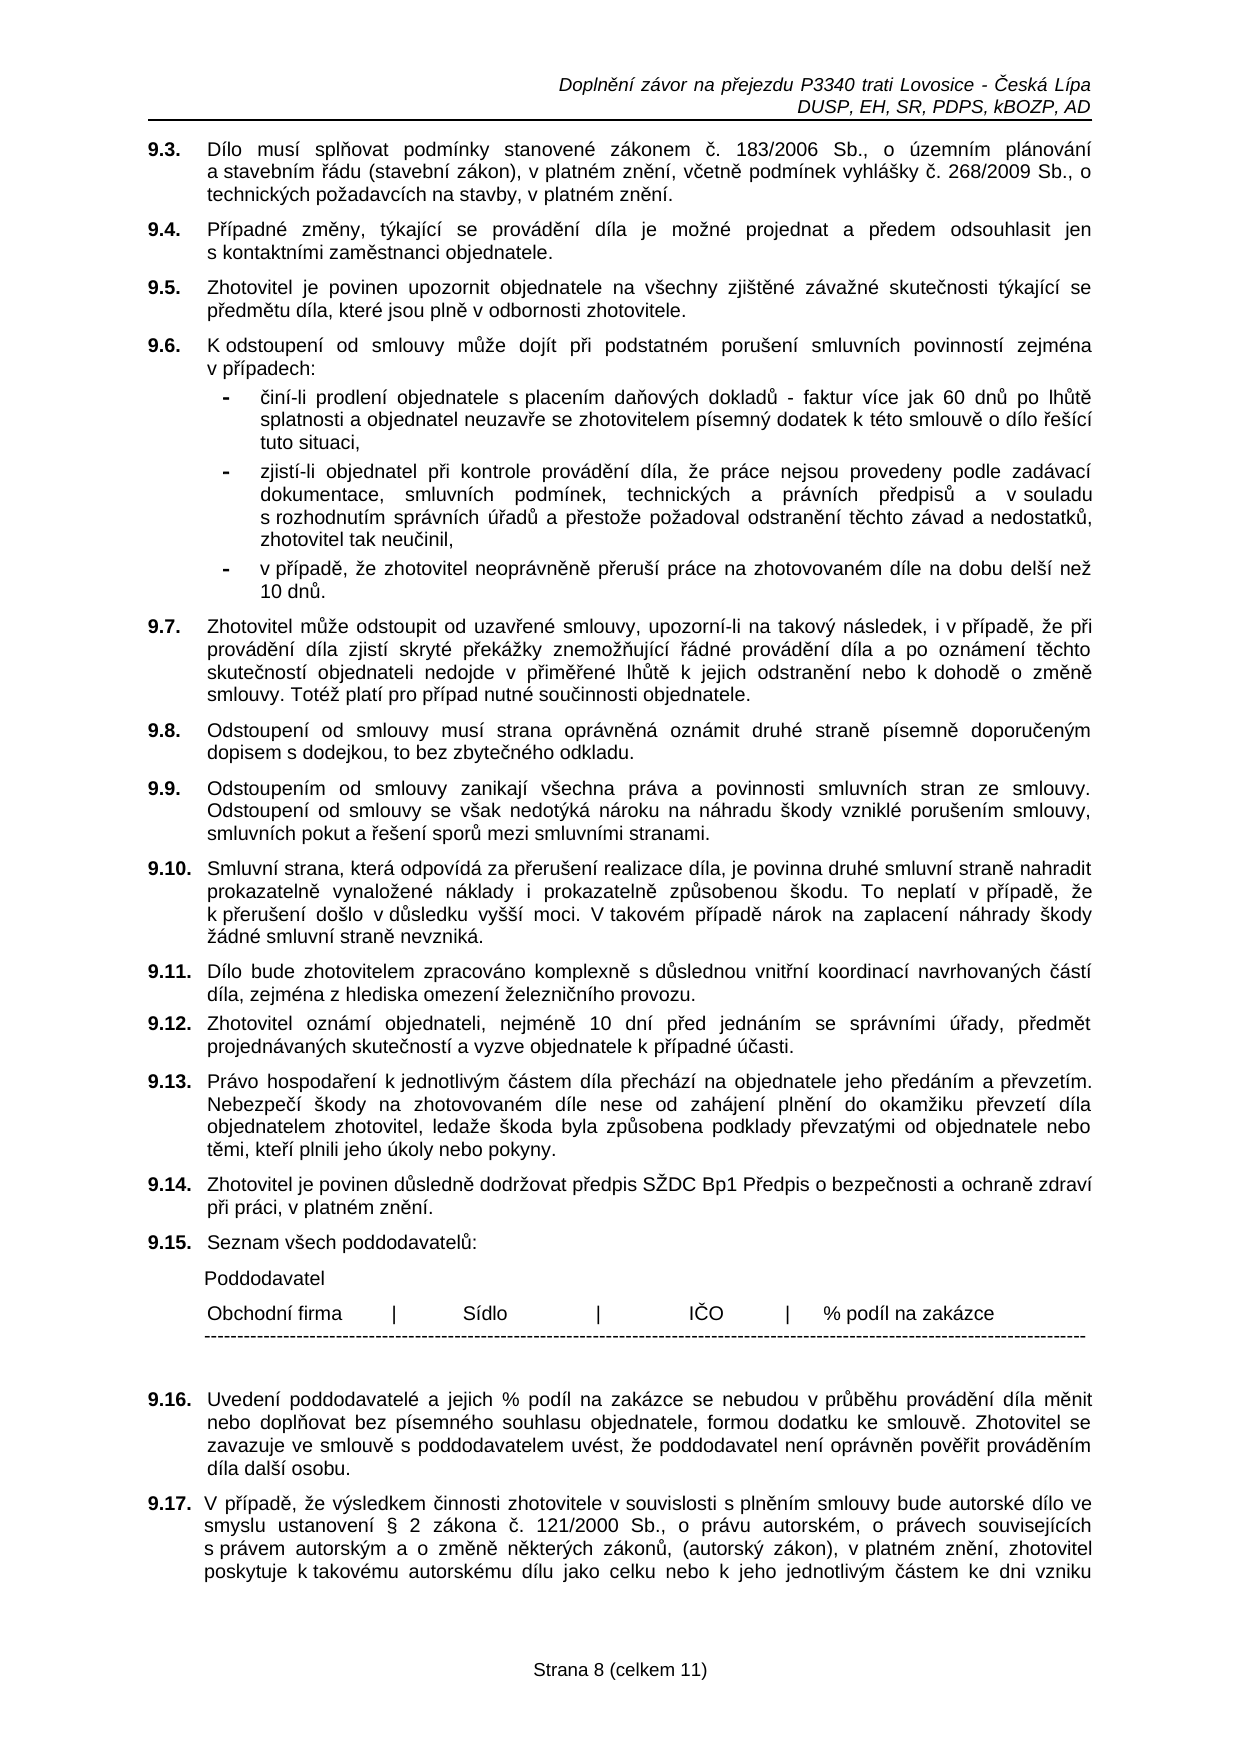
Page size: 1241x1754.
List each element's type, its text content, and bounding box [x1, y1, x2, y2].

text 9.13. Právo hospodaření k jednotlivým částem díla přechází na objednatele jeho předáním a převzetím. Nebezpečí škody na zhotovovaném díle nese od zahájení plnění do okamžiku převzetí díla objednatelem zhotovitel, ledaže škoda byla způsobena podklady převzatými od objednatele nebo těmi, kteří plnili jeho úkoly nebo pokyny. [148, 1070, 1092, 1161]
list činí-li prodlení objednatele s placením daňových dokladů - faktur více jak 60 dnů po lhůtě splatnosti a objednatel neuzavře se zhotovitelem písemný dodatek k této smlouvě o dílo řešící tuto situaci, [223, 386, 1093, 454]
list v případě, že zhotovitel neoprávněně přeruší práce na zhotovovaném díle na dobu delší než 10 dnů. [223, 557, 1092, 603]
text Obchodní firma | Sídlo | IČO | % podíl na zakázce [151, 1302, 1092, 1324]
text -------------------------------------------------------------------------------------------------------------------------------------- [148, 1324, 1092, 1347]
text 9.7. Zhotovitel může odstoupit od uzavřené smlouvy, upozorní-li na takový následek, i v případě, že při provádění díla zjistí skryté překážky znemožňující řádné provádění díla a po oznámení těchto skutečností objednateli nedojde v přiměřené lhůtě k jejich odstranění nebo k dohodě o změně smlouvy. Totéž platí pro případ nutné součinnosti objednatele. [148, 615, 1092, 706]
text 9.9. Odstoupením od smlouvy zanikají všechna práva a povinnosti smluvních stran ze smlouvy. Odstoupení od smlouvy se však nedotýká nároku na náhradu škody vzniklé porušením smlouvy, smluvních pokut a řešení sporů mezi smluvními stranami. [148, 776, 1092, 844]
text 9.14. Zhotovitel je povinen důsledně dodržovat předpis SŽDC Bp1 Předpis o bezpečnosti a ochraně zdraví při práci, v platném znění. [148, 1173, 1092, 1219]
text 9.16. Uvedení poddodavatelé a jejich % podíl na zakázce se nebudou v průběhu provádění díla měnit nebo doplňovat bez písemného souhlasu objednatele, formou dodatku ke smlouvě. Zhotovitel se zavazuje ve smlouvě s poddodavatelem uvést, že poddodavatel není oprávněn pověřit prováděním díla další osobu. [148, 1388, 1092, 1479]
text 9.6. K odstoupení od smlouvy může dojít při podstatném porušení smluvních povinností zejména v případech: [148, 334, 1092, 379]
text 9.4. Případné změny, týkající se provádění díla je možné projednat a předem odsouhlasit jen s kontaktními zaměstnanci objednatele. [148, 218, 1092, 263]
text 9.15. Seznam všech poddodavatelů: [148, 1231, 1092, 1254]
text Poddodavatel [148, 1266, 1092, 1289]
text 9.11. Dílo bude zhotovitelem zpracováno komplexně s důslednou vnitřní koordinací navrhovaných částí díla, zejména z hlediska omezení železničního provozu. [148, 960, 1092, 1006]
text 9.12. Zhotovitel oznámí objednateli, nejméně 10 dní před jednáním se správními úřady, předmět projednávaných skutečností a vyzve objednatele k případné účasti. [148, 1012, 1092, 1057]
text 9.10. Smluvní strana, která odpovídá za přerušení realizace díla, je povinna druhé smluvní straně nahradit prokazatelně vynaložené náklady i prokazatelně způsobenou škodu. To neplatí v případě, že k přerušení došlo v důsledku vyšší moci. V takovém případě nárok na zaplacení náhrady škody žádné smluvní straně nevzniká. [148, 857, 1092, 948]
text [148, 1492, 1092, 1582]
text 9.3. Dílo musí splňovat podmínky stanovené zákonem č. 183/2006 Sb., o územním plánování a stavebním řádu (stavební zákon), v platném znění, včetně podmínek vyhlášky č. 268/2009 Sb., o technických požadavcích na stavby, v platném znění. [148, 137, 1092, 206]
text 9.8. Odstoupení od smlouvy musí strana oprávněná oznámit druhé straně písemně doporučeným dopisem s dodejkou, to bez zbytečného odkladu. [148, 718, 1092, 764]
list zjistí-li objednatel při kontrole provádění díla, že práce nejsou provedeny podle zadávací dokumentace, smluvních podmínek, technických a právních předpisů a v souladu s rozhodnutím správních úřadů a přestože požadoval odstranění těchto závad a nedostatků, zhotovitel tak neučinil, [223, 460, 1093, 551]
text 9.5. Zhotovitel je povinen upozornit objednatele na všechny zjištěné závažné skutečnosti týkající se předmětu díla, které jsou plně v odbornosti zhotovitele. [148, 276, 1092, 321]
